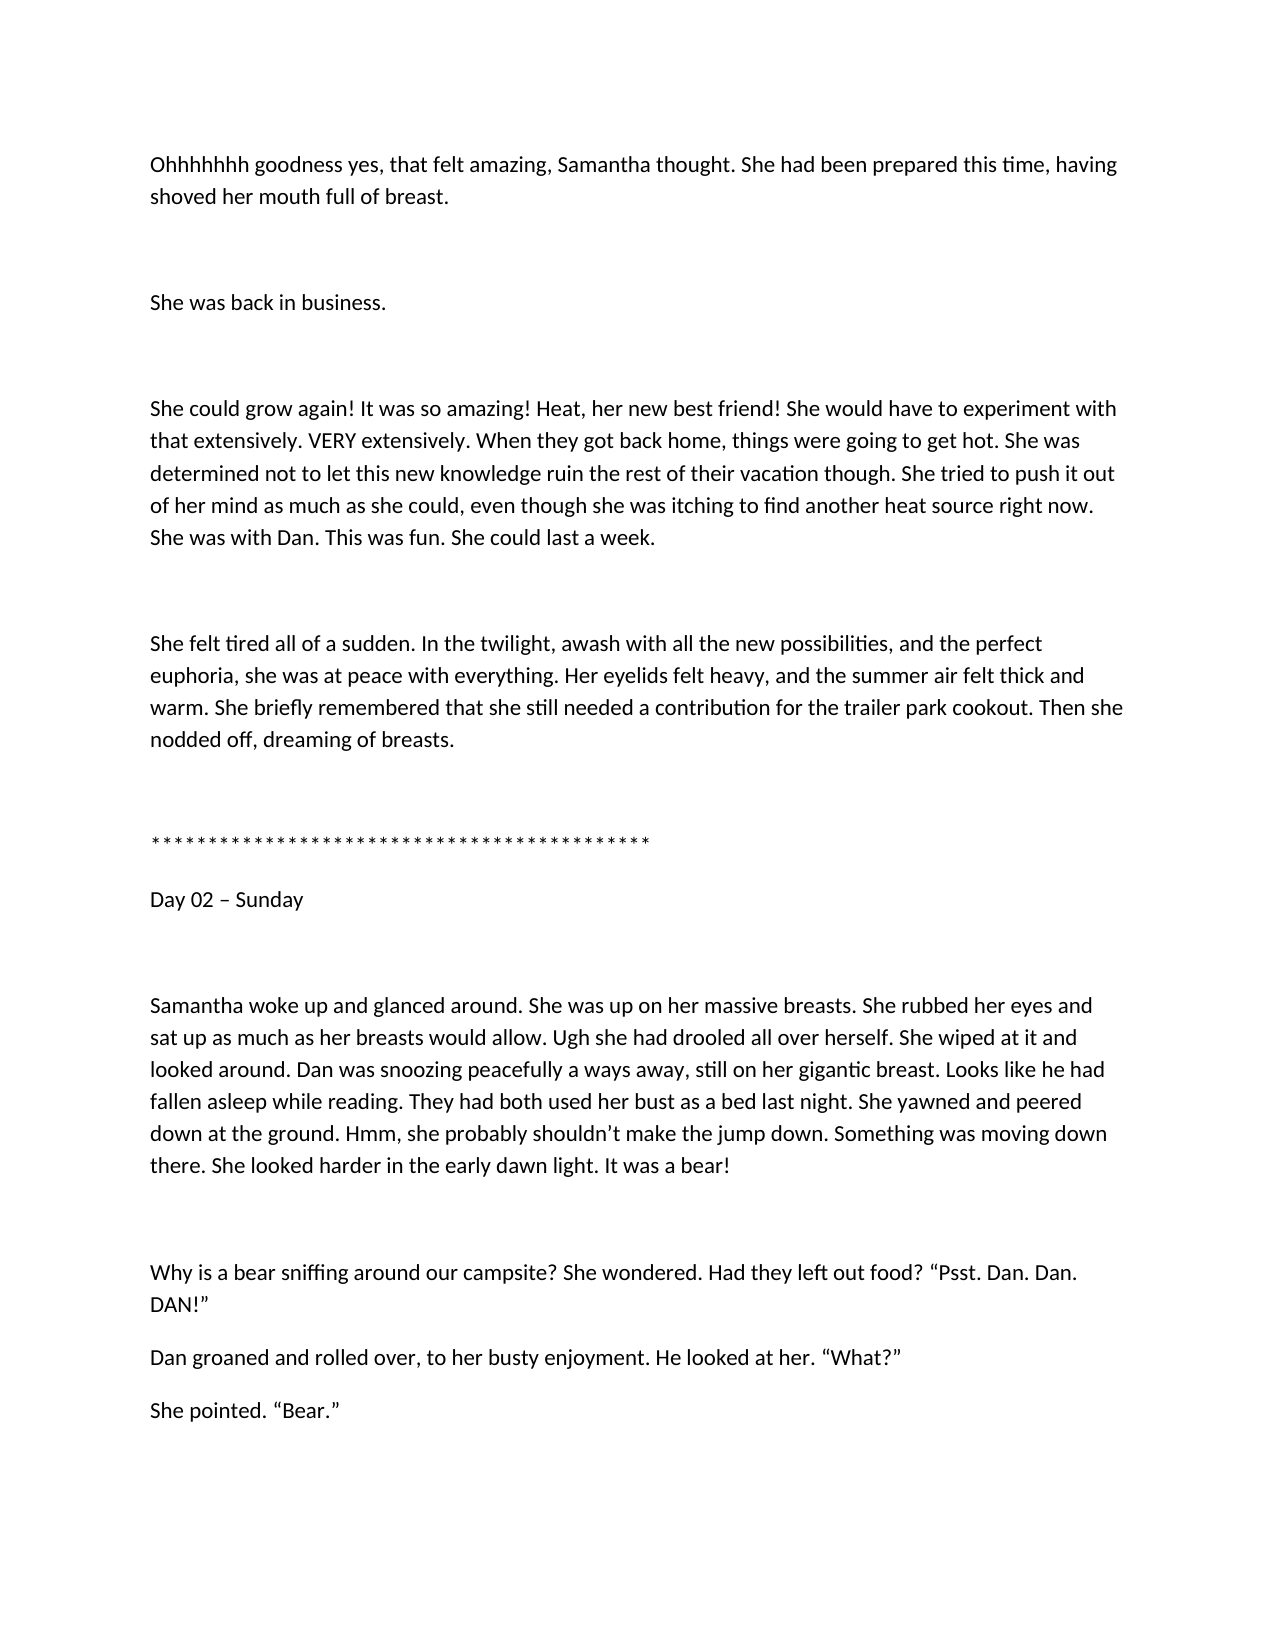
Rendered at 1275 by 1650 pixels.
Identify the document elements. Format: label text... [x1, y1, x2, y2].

text She could grow again! It was so amazing! Heat, her new best friend! She would have to experiment with that extensively. VERY extensively. When they got back home, things were going to get hot. She was determined not to let this new knowledge ruin the rest of their vacation though. She tried to push it out of her mind as much as she could, even though she was itching to find another heat source right now. She was with Dan. This was fun. She could last a week. [150, 394, 1125, 551]
text She was back in business. [150, 288, 1125, 316]
text She felt tired all of a sudden. In the twilight, awash with all the new possibilities, and the perfect euphoria, she was at peace with everything. Her eyelids felt heavy, and the summer air felt thick and warm. She briefly remembered that she still needed a contribution for the trailer park cookout. Then she nodded off, dreaming of breasts. [150, 629, 1125, 754]
text She pointed. “Bear.” [150, 1396, 1125, 1424]
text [150, 150, 1125, 210]
text Dan groaned and rolled over, to her busty enjoyment. He looked at her. “What?” [150, 1343, 1125, 1371]
text ******************************************** [150, 832, 1125, 860]
text Why is a bear sniffing around our campsite? She wondered. Had they left out food? “Psst. Dan. Dan. DAN!” [150, 1258, 1125, 1318]
text Samantha woke up and glanced around. She was up on her massive breasts. She rubbed her eyes and sat up as much as her breasts would allow. Ugh she had drooled all over herself. She wiped at it and looked around. Dan was snoozing peacefully a ways away, still on her gigantic breast. Looks like he had fallen asleep while reading. They had both used her bust as a bed last night. She yawned and peered down at the ground. Hmm, she probably shouldn’t make the jump down. Something was moving down there. She looked harder in the early dawn light. It was a bear! [150, 991, 1125, 1180]
text Day 02 – Sunday [150, 885, 1125, 913]
